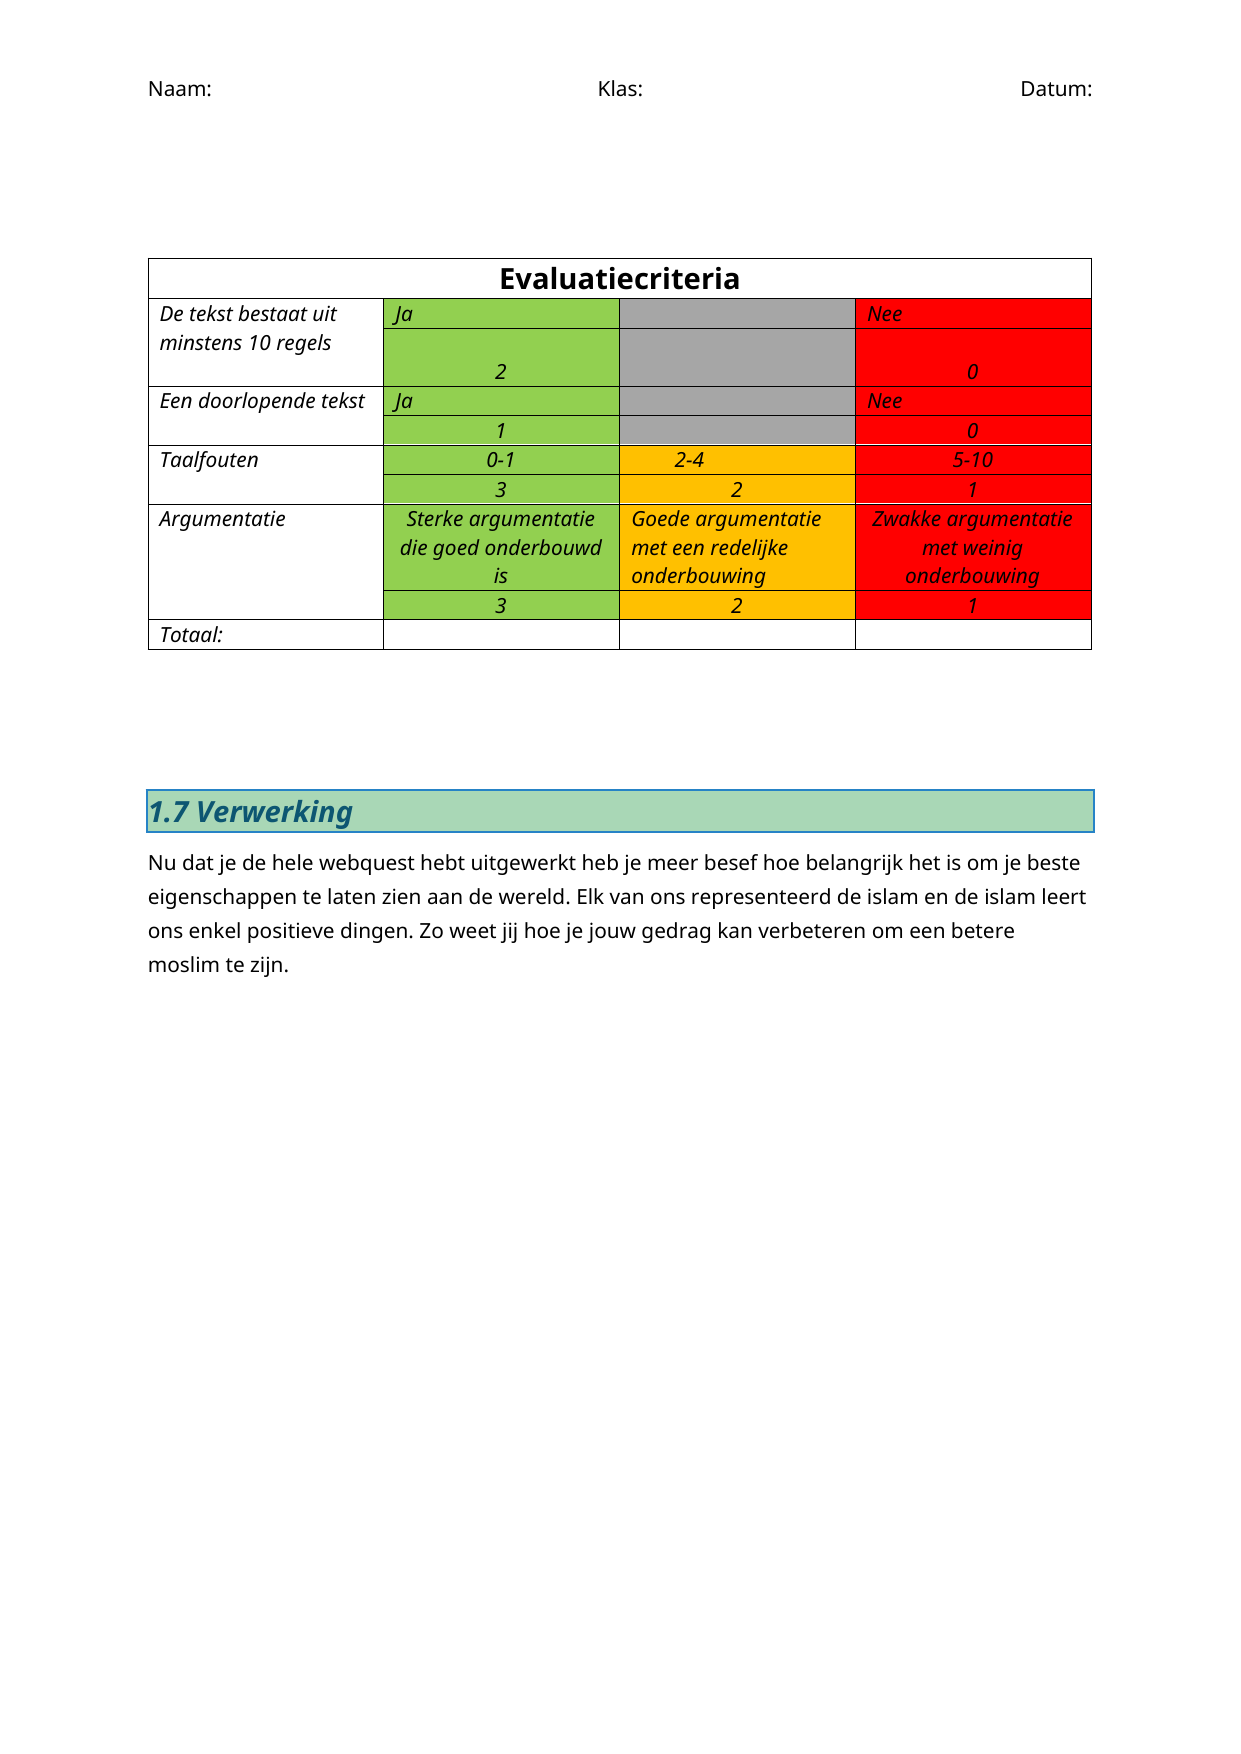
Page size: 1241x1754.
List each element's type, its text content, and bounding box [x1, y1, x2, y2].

table_cell 1 [856, 475, 1091, 503]
table_cell 2 [620, 475, 855, 503]
table_cell 1 [856, 591, 1091, 619]
table_cell Totaal: [149, 620, 383, 649]
table_cell 2 [384, 329, 619, 386]
table_cell [620, 620, 855, 649]
table_cell Taalfouten [149, 446, 383, 503]
table_cell De tekst bestaat uit minstens 10 regels [149, 299, 383, 386]
table_cell 1 [384, 416, 619, 444]
table_cell 0 [856, 329, 1091, 386]
table_cell Sterke argumentatie die goed onderbouwd is [384, 505, 619, 590]
table_cell 3 [384, 591, 619, 619]
table_cell 5-10 [856, 446, 1091, 474]
table_cell [620, 329, 855, 386]
table_cell 2-4 [620, 446, 855, 474]
table_header Evaluatiecriteria [149, 259, 1091, 298]
table_cell 0-1 [384, 446, 619, 474]
table_cell [620, 387, 855, 415]
table_cell [856, 620, 1091, 649]
text Nu dat je de hele webquest hebt uitgewerkt heb je meer besef hoe belangrijk het is om je beste eigenschappen te laten zien aan de wereld. Elk van ons representeerd de islam en de islam leert ons enkel positieve dingen. Zo weet jij hoe je jouw gedrag kan verbeteren om een betere moslim te zijn. [148, 848, 1093, 978]
table_cell 0 [856, 416, 1091, 444]
table_cell Ja [384, 299, 619, 328]
table_cell Ja [384, 387, 619, 415]
table_cell Argumentatie [149, 505, 383, 619]
table_cell Nee [856, 387, 1091, 415]
table_cell Zwakke argumentatie met weinig onderbouwing [856, 505, 1091, 590]
table_cell [620, 299, 855, 328]
table_cell 3 [384, 475, 619, 503]
table_cell Nee [856, 299, 1091, 328]
table_cell 2 [620, 591, 855, 619]
subtitle 1.7 Verwerking [148, 791, 1093, 831]
table_cell Goede argumentatie met een redelijke onderbouwing [620, 505, 855, 590]
table_cell [384, 620, 619, 649]
table_cell [620, 416, 855, 444]
table_cell Een doorlopende tekst [149, 387, 383, 444]
